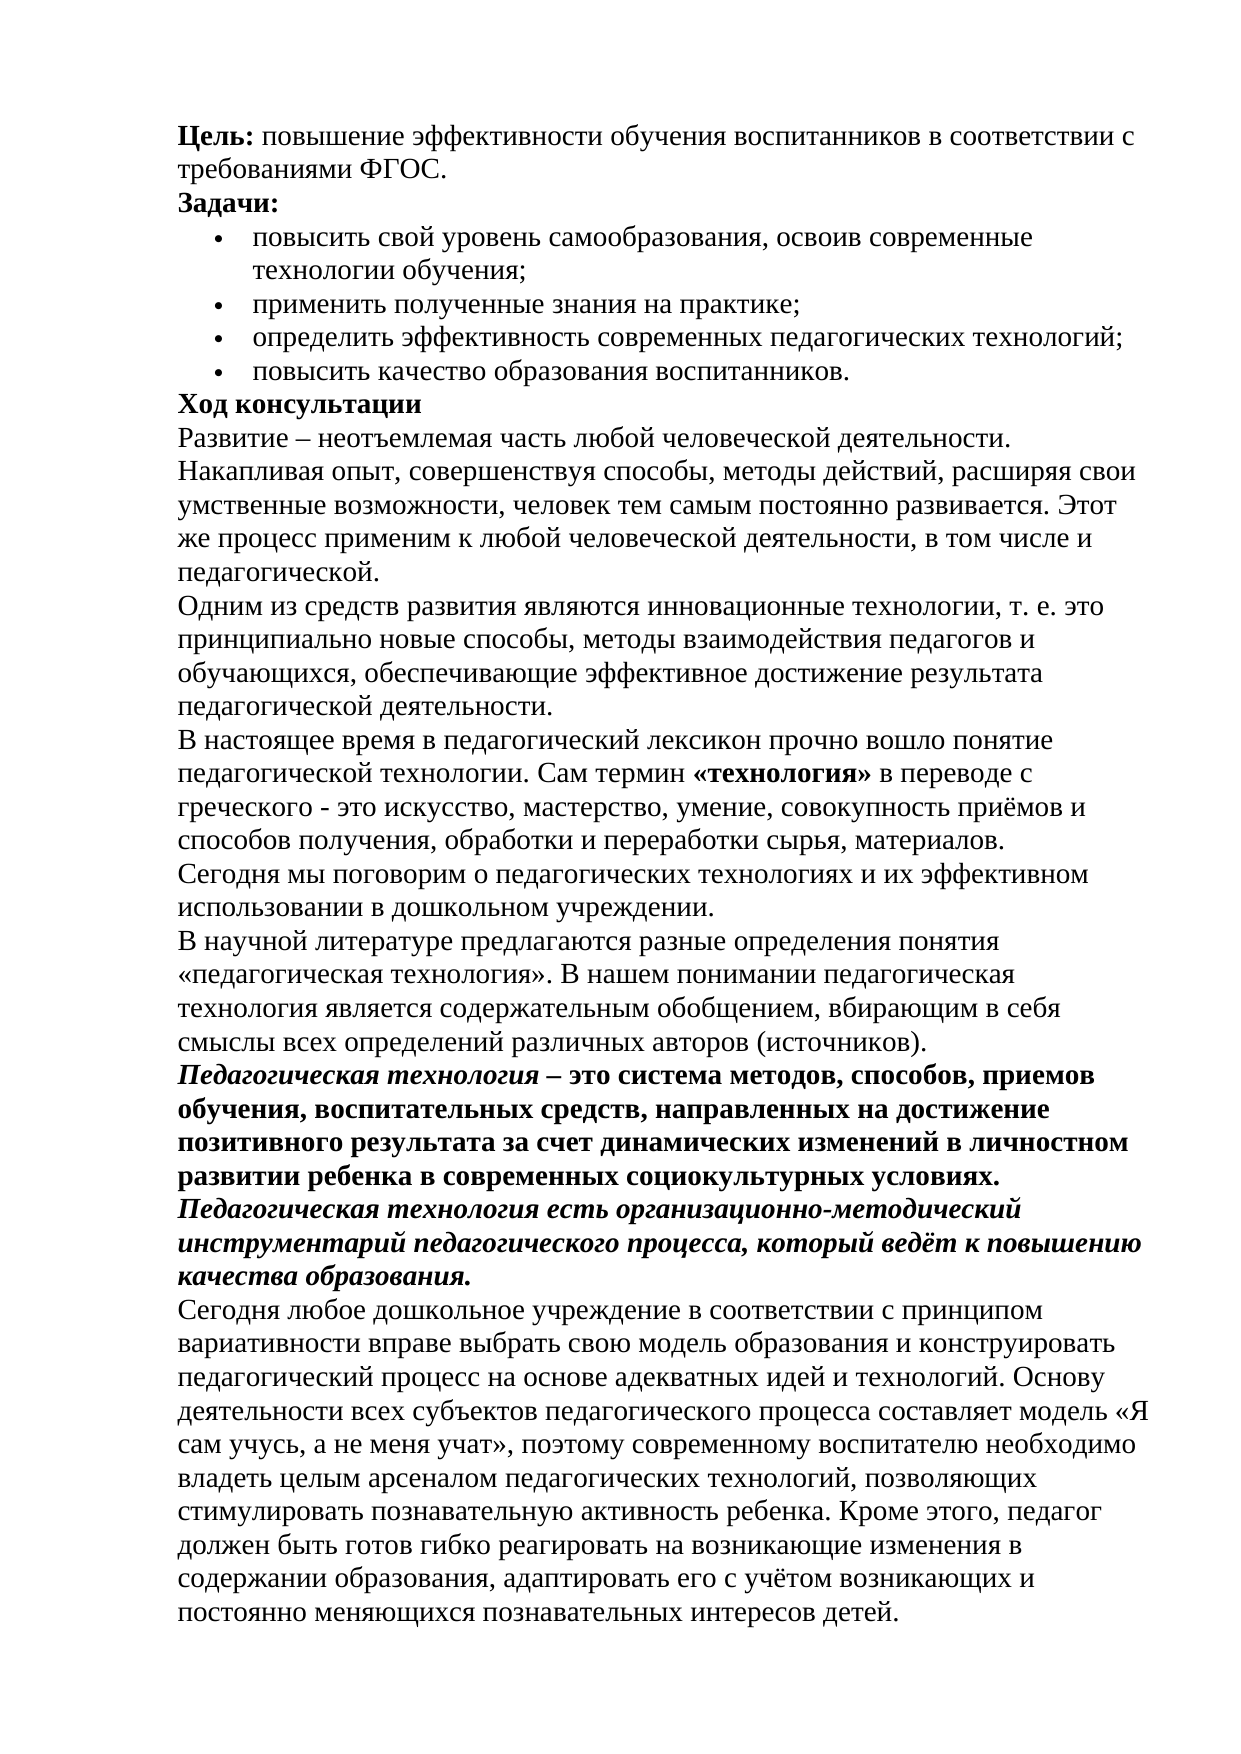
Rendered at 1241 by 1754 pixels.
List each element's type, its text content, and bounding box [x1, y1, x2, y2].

text В научной литературе предлагаются разные определения понятия «педагогическая технология». В нашем понимании педагогическая технология является содержательным обобщением, вбирающим в себя смыслы всех определений различных авторов (источников). [177, 923, 1152, 1057]
list применить полученные знания на практике; [215, 286, 1152, 319]
text Развитие – неотъемлемая часть любой человеческой деятельности. Накапливая опыт, совершенствуя способы, методы действий, расширяя свои умственные возможности, человек тем самым постоянно развивается. Этот же процесс применим к любой человеческой деятельности, в том числе и педагогической. [177, 420, 1152, 588]
text Одним из средств развития являются инновационные технологии, т. е. это принципиально новые способы, методы взаимодействия педагогов и обучающихся, обеспечивающие эффективное достижение результата педагогической деятельности. [177, 588, 1152, 722]
text Ход консультации [177, 386, 1152, 420]
text Сегодня мы поговорим о педагогических технологиях и их эффективном использовании в дошкольном учреждении. [177, 856, 1152, 923]
text Педагогическая технология – это система методов, способов, приемов обучения, воспитательных средств, направленных на достижение позитивного результата за счет динамических изменений в личностном развитии ребенка в современных социокультурных условиях. [177, 1057, 1152, 1191]
list повысить качество образования воспитанников. [215, 353, 1152, 386]
text Педагогическая технология есть организационно-методический инструментарий педагогического процесса, который ведёт к повышению качества образования. [177, 1191, 1152, 1292]
text В настоящее время в педагогический лексикон прочно вошло понятие педагогической технологии. Сам термин «технология» в переводе с греческого - это искусство, мастерство, умение, совокупность приёмов и способов получения, обработки и переработки сырья, материалов. [177, 722, 1152, 856]
list повысить свой уровень самообразования, освоив современные технологии обучения; [215, 219, 1152, 286]
text Цель: повышение эффективности обучения воспитанников в соответствии с требованиями ФГОС. [177, 118, 1152, 185]
text Задачи: [177, 185, 1152, 219]
text Сегодня любое дошкольное учреждение в соответствии с принципом вариативности вправе выбрать свою модель образования и конструировать педагогический процесс на основе адекватных идей и технологий. Основу деятельности всех субъектов педагогического процесса составляет модель «Я сам учусь, а не меня учат», поэтому современному воспитателю необходимо владеть целым арсеналом педагогических технологий, позволяющих стимулировать познавательную активность ребенка. Кроме этого, педагог должен быть готов гибко реагировать на возникающие изменения в содержании образования, адаптировать его с учётом возникающих и постоянно меняющихся познавательных интересов детей. [177, 1292, 1152, 1627]
list определить эффективность современных педагогических технологий; [215, 319, 1152, 353]
